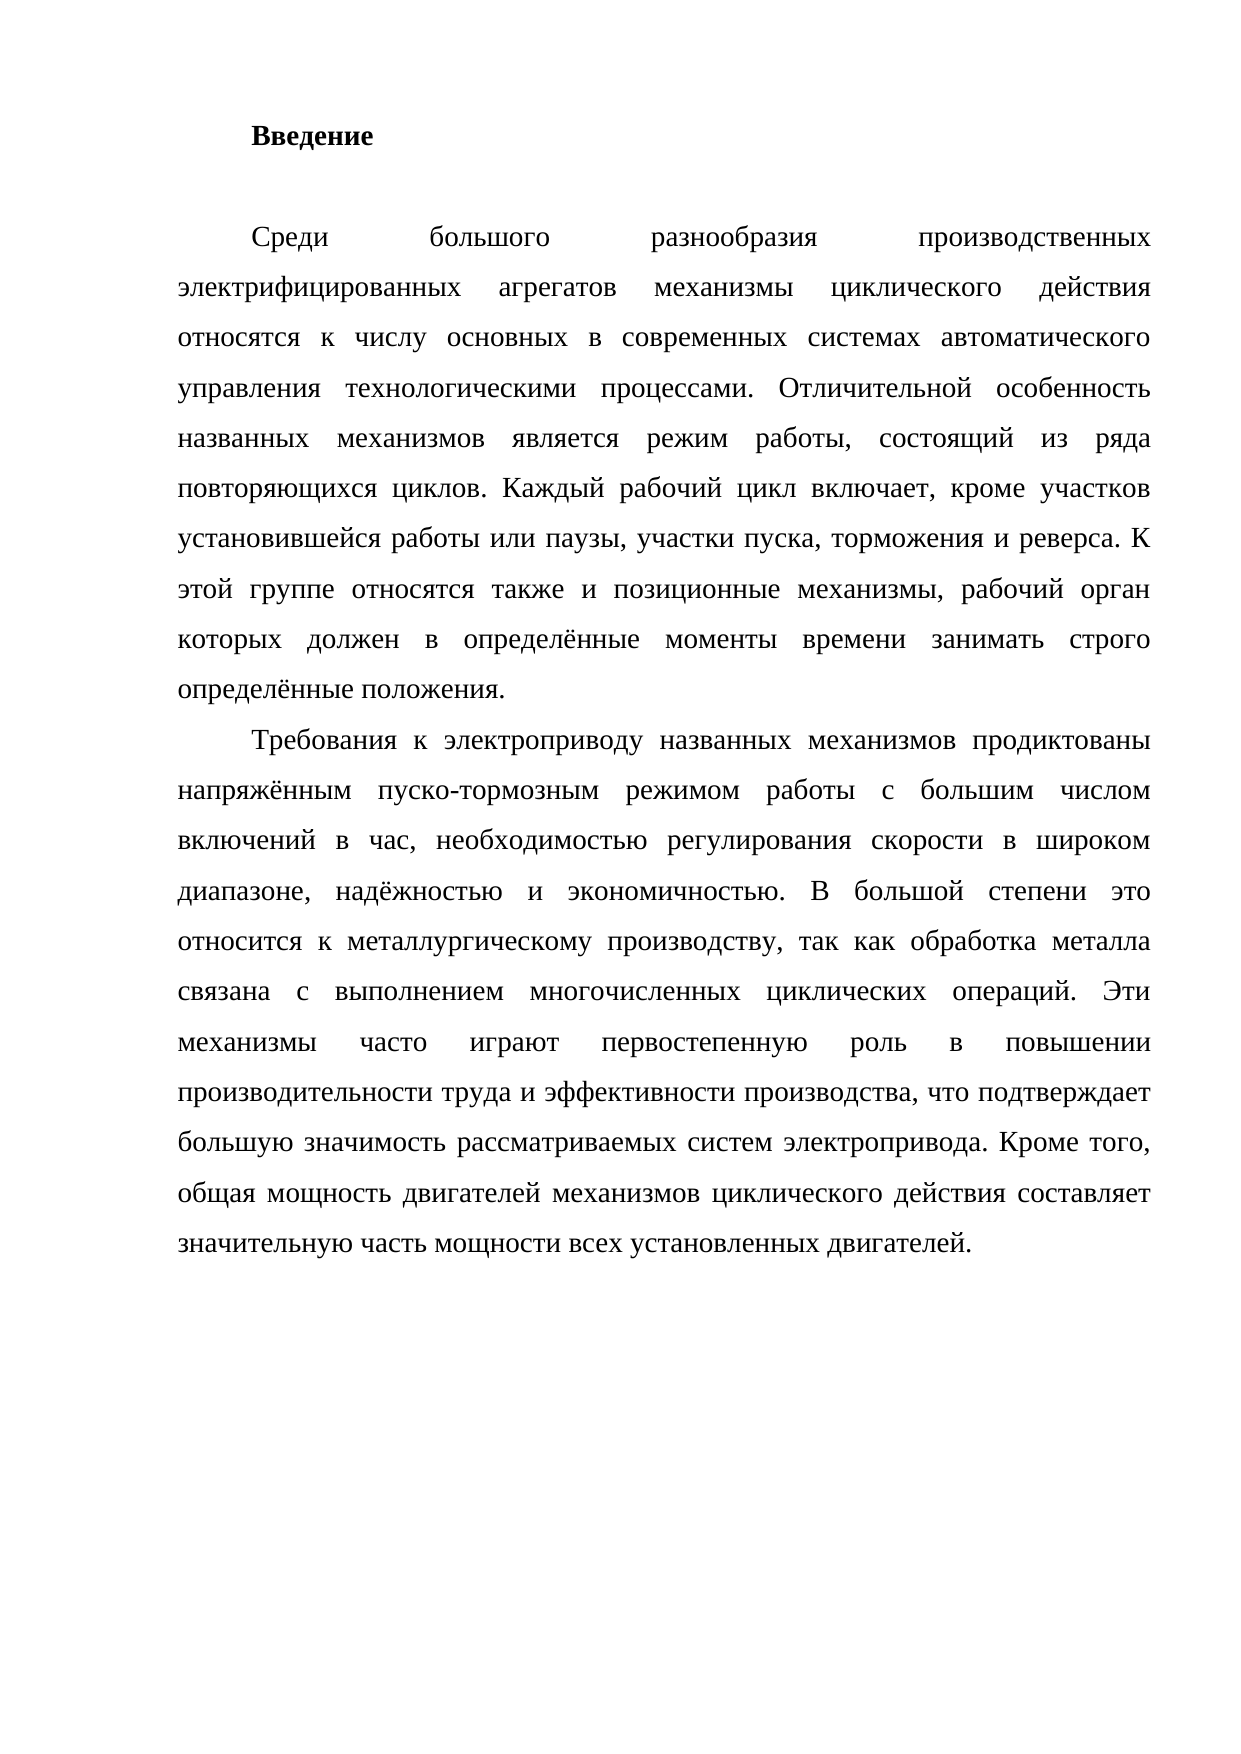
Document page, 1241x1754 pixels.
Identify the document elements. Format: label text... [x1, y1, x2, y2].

text Введение [177, 118, 1152, 152]
text Среди большого разнообразия производственных электрифицированных агрегатов механизмы циклического действия относятся к числу основных в современных системах автоматического управления технологическими процессами. Отличительной особенность названных механизмов является режим работы, состоящий из ряда повторяющихся циклов. Каждый рабочий цикл включает, кроме участков установившейся работы или паузы, участки пуска, торможения и реверса. К этой группе относятся также и позиционные механизмы, рабочий орган которых должен в определённые моменты времени занимать строго определённые положения. [177, 219, 1152, 705]
text Требования к электроприводу названных механизмов продиктованы напряжённым пуско-тормозным режимом работы с большим числом включений в час, необходимостью регулирования скорости в широком диапазоне, надёжностью и экономичностью. В большой степени это относится к металлургическому производству, так как обработка металла связана с выполнением многочисленных циклических операций. Эти механизмы часто играют первостепенную роль в повышении производительности труда и эффективности производства, что подтверждает большую значимость рассматриваемых систем электропривода. Кроме того, общая мощность двигателей механизмов циклического действия составляет значительную часть мощности всех установленных двигателей. [177, 722, 1152, 1258]
